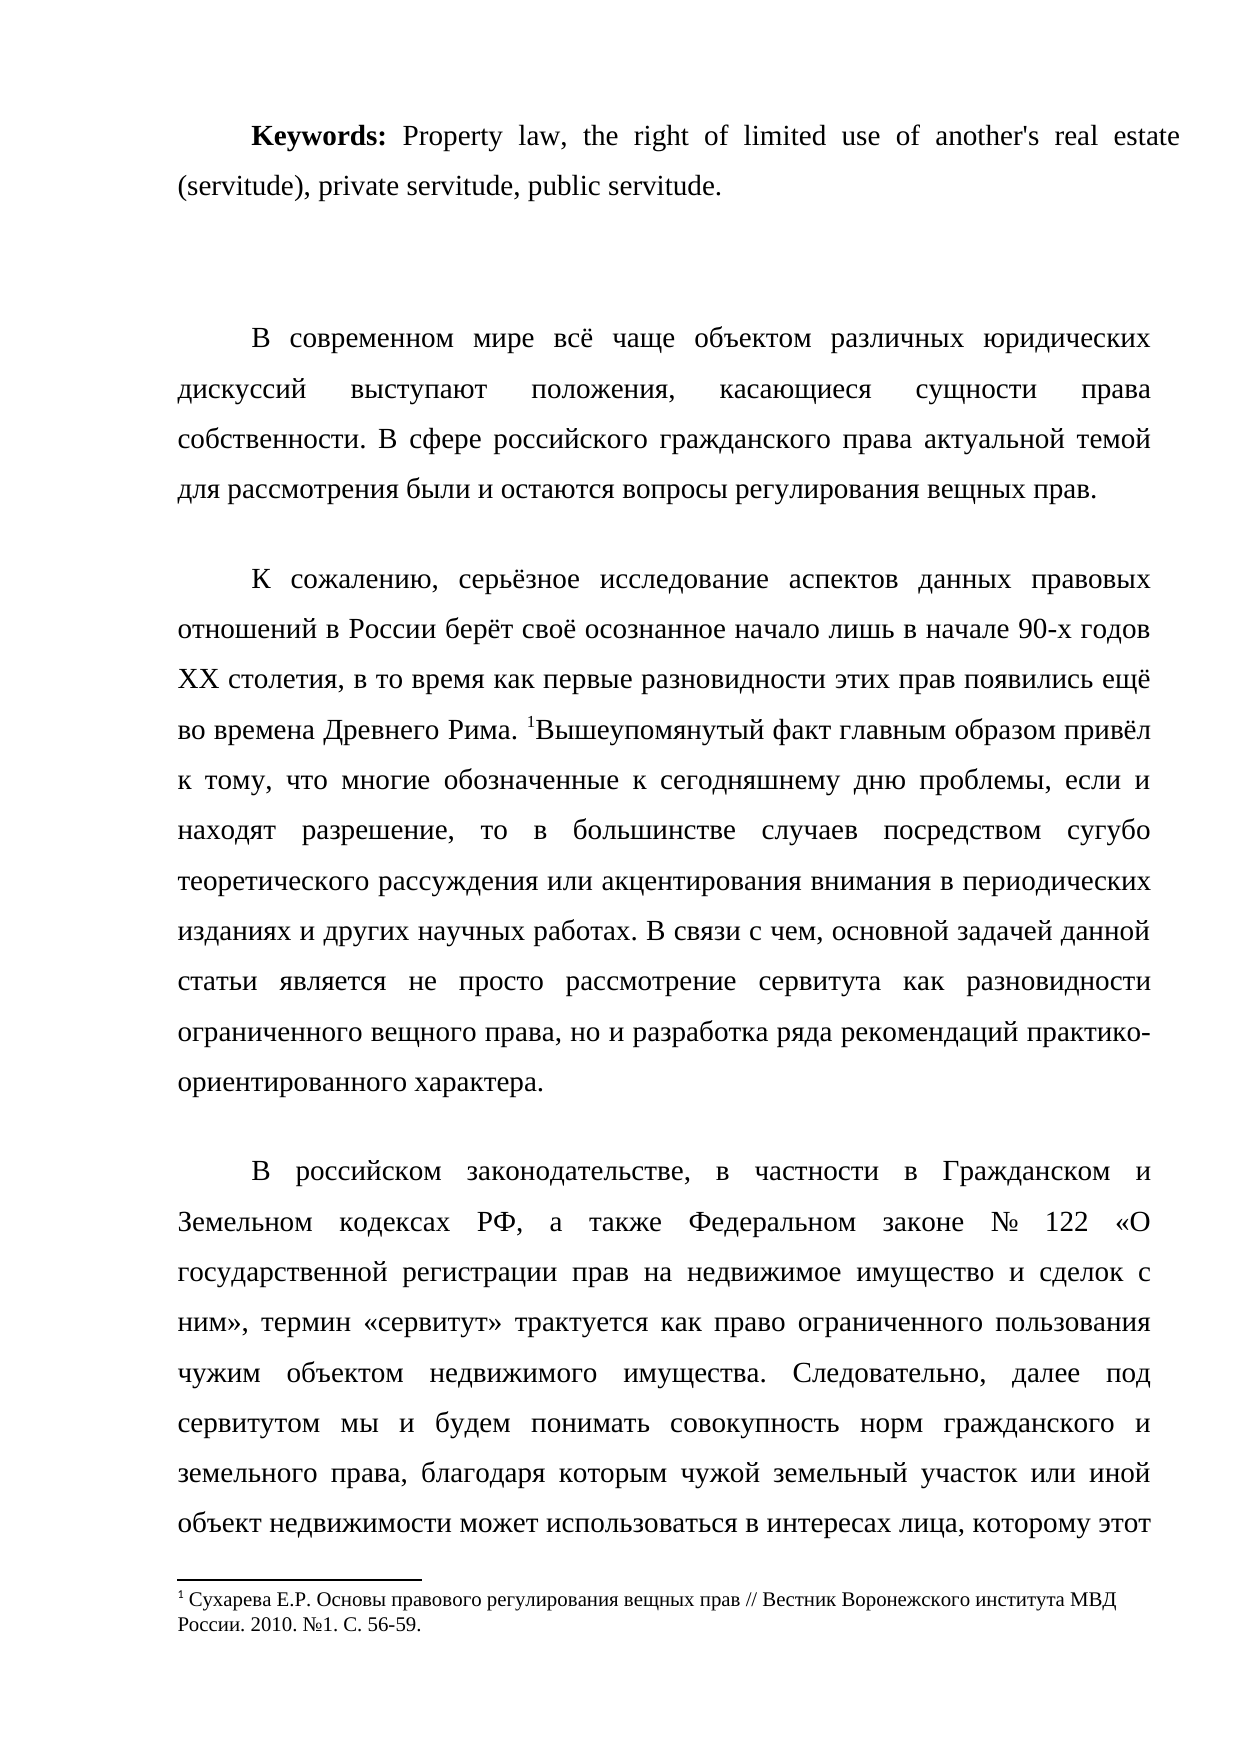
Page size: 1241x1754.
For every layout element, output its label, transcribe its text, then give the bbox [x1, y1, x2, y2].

text В современном мире всё чаще объектом различных юридических дискуссий выступают положения, касающиеся сущности права собственности. В сфере российского гражданского права актуальной темой для рассмотрения были и остаются вопросы регулирования вещных прав. [177, 321, 1152, 505]
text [177, 1153, 1152, 1539]
text Keywords: Property law, the right of limited use of another's real estate (servitude), private servitude, public servitude. [177, 118, 1181, 202]
text К сожалению, серьёзное исследование аспектов данных правовых отношений в России берёт своё осознанное начало лишь в начале 90-х годов ХХ столетия, в то время как первые разновидности этих прав появились ещё во времена Древнего Рима. Вышеупомянутый факт главным образом привёл к тому, что многие обозначенные к сегодняшнему дню проблемы, если и находят разрешение, то в большинстве случаев посредством сугубо теоретического рассуждения или акцентирования внимания в периодических изданиях и других научных работах. В связи с чем, основной задачей данной статьи является не просто рассмотрение сервитута как разновидности ограниченного вещного права, но и разработка ряда рекомендаций практико-ориентированного характера. [177, 561, 1152, 1098]
